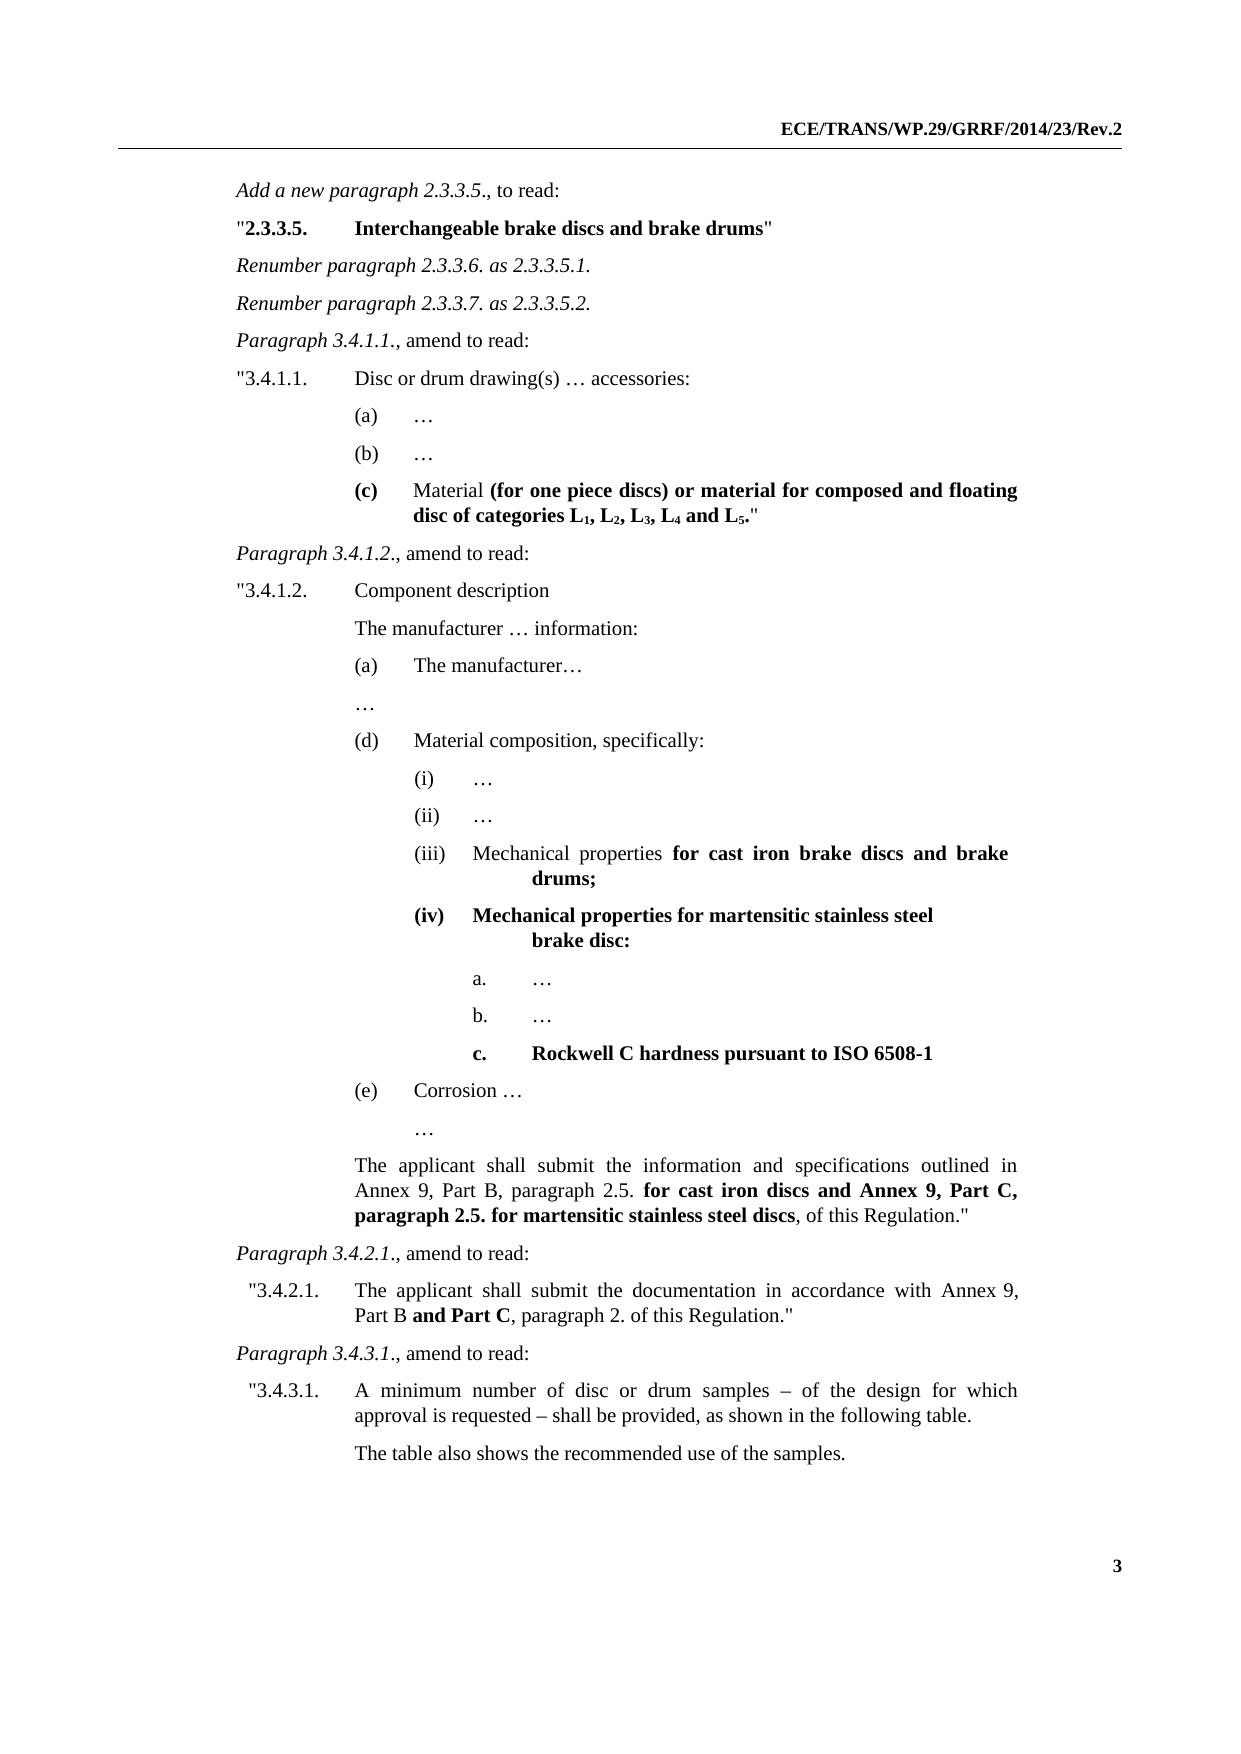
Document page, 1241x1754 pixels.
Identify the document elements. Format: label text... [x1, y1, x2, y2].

text "3.4.2.1. The applicant shall submit the documentation in accordance with Annex 9, Part B and Part C, paragraph 2. of this Regulation." [248, 1277, 1019, 1327]
text "3.4.1.1. Disc or drum drawing(s) … accessories: [236, 365, 1019, 390]
text (iv) Mechanical properties for martensitic stainless steel brake disc: [414, 902, 1019, 952]
list … [472, 1002, 1019, 1027]
list Rockwell C hardness pursuant to ISO 6508-1 [472, 1040, 1019, 1065]
text Paragraph 3.4.1.1., amend to read: [236, 327, 1019, 352]
text Renumber paragraph 2.3.3.6. as 2.3.3.5.1. [236, 252, 1019, 277]
list … [354, 402, 1019, 427]
text Paragraph 3.4.1.2., amend to read: [236, 540, 1019, 565]
text The manufacturer … information: [236, 615, 1019, 640]
list Material composition, specifically: [354, 727, 1019, 752]
list … [414, 765, 1019, 790]
text Renumber paragraph 2.3.3.7. as 2.3.3.5.2. [236, 290, 1019, 315]
text "2.3.3.5. Interchangeable brake discs and brake drums" [236, 215, 1019, 240]
text Paragraph 3.4.2.1., amend to read: [236, 1240, 1019, 1265]
list Corrosion … [354, 1077, 1019, 1102]
text "3.4.1.2. Component description [236, 577, 1019, 602]
text Paragraph 3.4.3.1., amend to read: [236, 1340, 1019, 1365]
list … [354, 440, 1019, 465]
list Material (for one piece discs) or material for composed and floating disc of categories L1, L2, L3, L4 and L5." [354, 477, 1019, 527]
text Add a new paragraph 2.3.3.5., to read: [236, 177, 1019, 202]
list … [414, 802, 1019, 827]
text "3.4.3.1. A minimum number of disc or drum samples – of the design for which approval is requested – shall be provided, as shown in the following table. [248, 1377, 1019, 1427]
text … [354, 690, 1019, 715]
text The table also shows the recommended use of the samples. [354, 1440, 1019, 1465]
list The manufacturer… [354, 652, 1019, 677]
text … [399, 1115, 1019, 1140]
text (iii) Mechanical properties for cast iron brake discs and brake drums; [414, 840, 1019, 890]
list … [472, 965, 1019, 990]
text The applicant shall submit the information and specifications outlined in Annex 9, Part B, paragraph 2.5. for cast iron discs and Annex 9, Part C, paragraph 2.5. for martensitic stainless steel discs, of this Regulation." [354, 1152, 1019, 1227]
